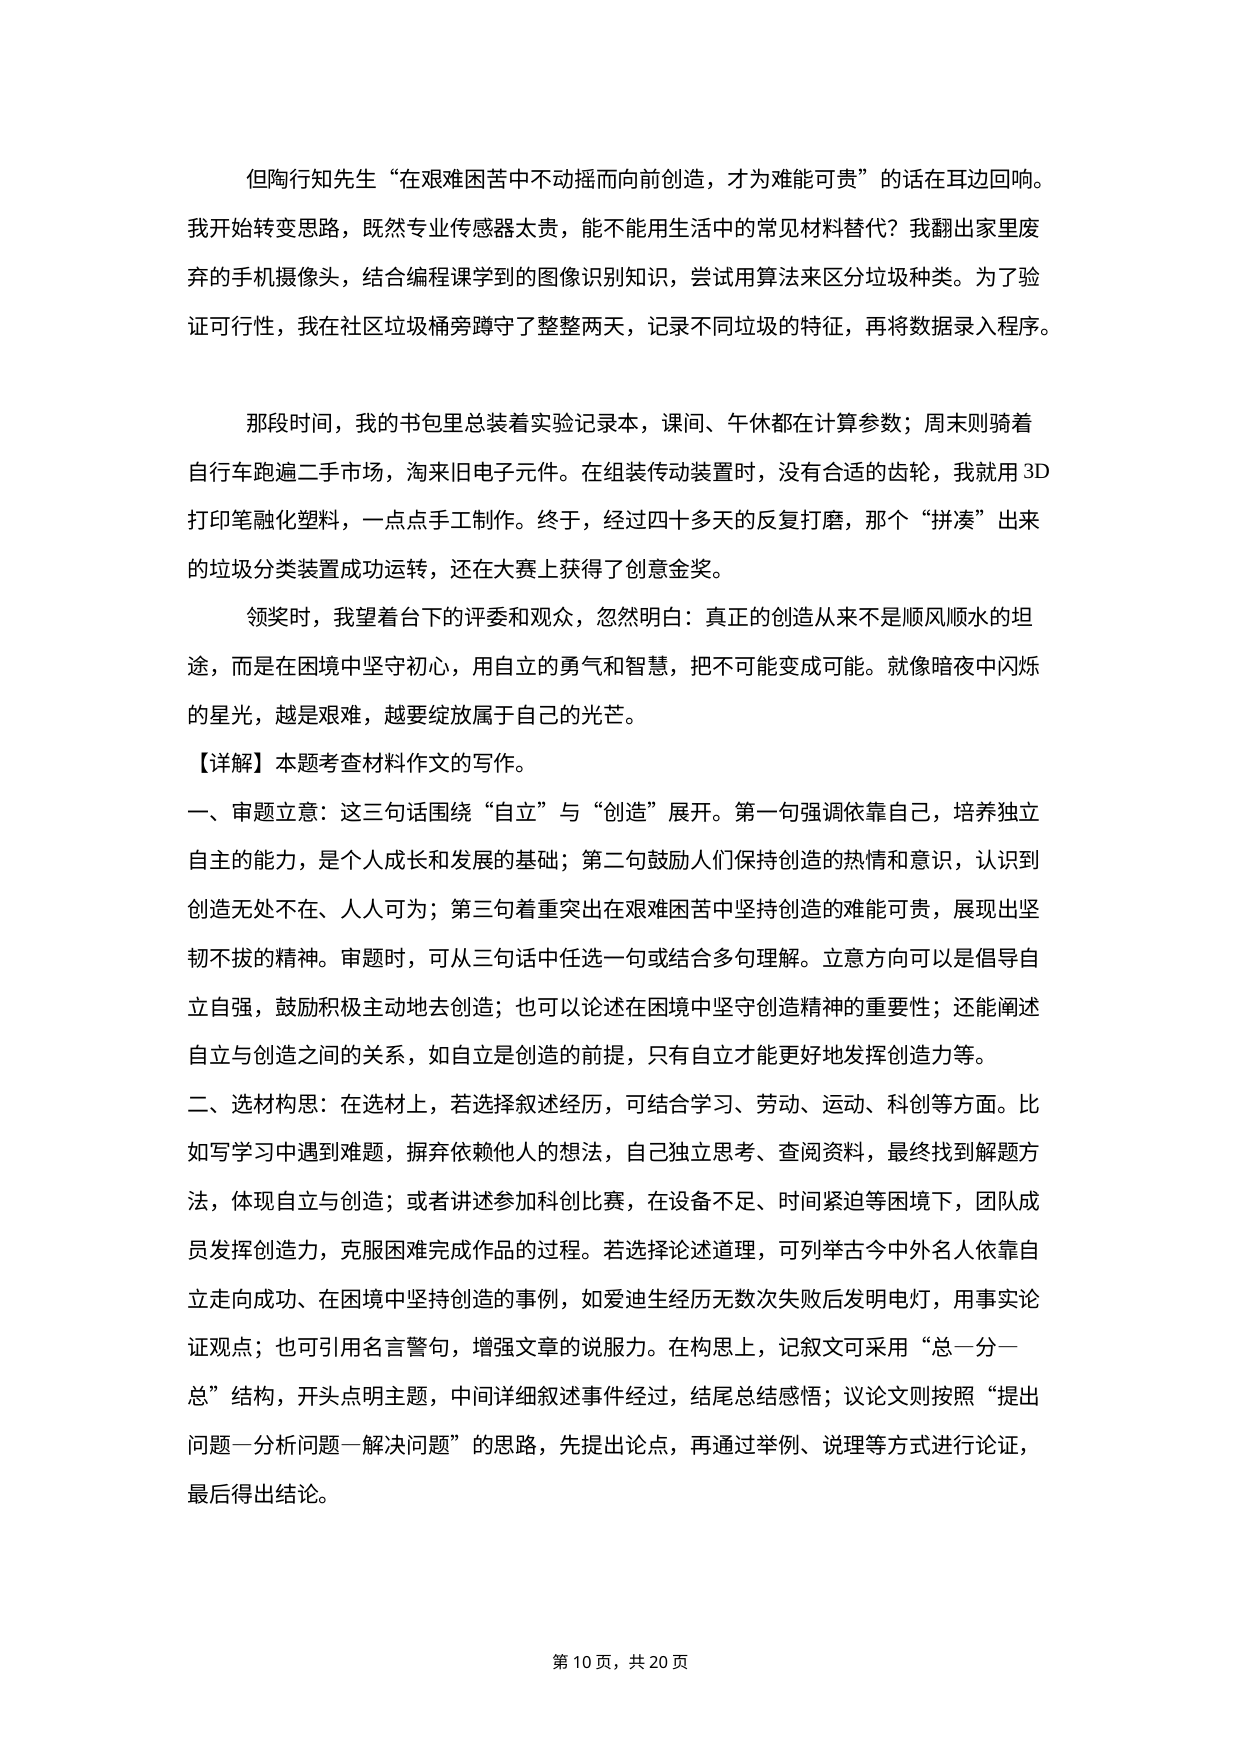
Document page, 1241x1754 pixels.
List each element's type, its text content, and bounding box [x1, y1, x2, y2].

text 二、选材构思​：在选材上，若选择叙述经历，可结合学习、劳动、运动、科创等方面。比如写学习中遇到难题，摒弃依赖他人的想法，自己独立思考、查阅资料，最终找到解题方法，体现自立与创造；或者讲述参加科创比赛，在设备不足、时间紧迫等困境下，团队成员发挥创造力，克服困难完成作品的过程。​若选择论述道理，可列举古今中外名人依靠自立走向成功、在困境中坚持创造的事例，如爱迪生经历无数次失败后发明电灯，用事实论证观点；也可引用名言警句，增强文章的说服力。​在构思上，记叙文可采用“总—分—总”结构，开头点明主题，中间详细叙述事件经过，结尾总结感悟；议论文则按照“提出问题—分析问题—解决问题”的思路，先提出论点，再通过举例、说理等方式进行论证，最后得出结论。 [187, 1086, 1053, 1509]
text 领奖时，我望着台下的评委和观众，忽然明白：真正的创造从来不是顺风顺水的坦途，而是在困境中坚守初心，用自立的勇气和智慧，把不可能变成可能。就像暗夜中闪烁的星光，越是艰难，越要绽放属于自己的光芒。 [187, 600, 1053, 730]
text 一、审题立意​：这三句话围绕“自立”与“创造”展开。第一句强调依靠自己，培养独立自主的能力，是个人成长和发展的基础；第二句鼓励人们保持创造的热情和意识，认识到创造无处不在、人人可为；第三句着重突出在艰难困苦中坚持创造的难能可贵，展现出坚韧不拔的精神。​审题时，可从三句话中任选一句或结合多句理解。立意方向可以是倡导自立自强，鼓励积极主动地去创造；也可以论述在困境中坚守创造精神的重要性；还能阐述自立与创造之间的关系，如自立是创造的前提，只有自立才能更好地发挥创造力等。​ [187, 794, 1053, 1070]
text 【详解】本题考查材料作文的写作。 [187, 746, 1053, 778]
text 那段时间，我的书包里总装着实验记录本，课间、午休都在计算参数；周末则骑着自行车跑遍二手市场，淘来旧电子元件。在组装传动装置时，没有合适的齿轮，我就用3D打印笔融化塑料，一点点手工制作。终于，经过四十多天的反复打磨，那个“拼凑”出来的垃圾分类装置成功运转，还在大赛上获得了创意金奖。​ [187, 405, 1053, 584]
text 但陶行知先生“在艰难困苦中不动摇而向前创造，才为难能可贵”的话在耳边回响。我开始转变思路，既然专业传感器太贵，能不能用生活中的常见材料替代？我翻出家里废弃的手机摄像头，结合编程课学到的图像识别知识，尝试用算法来区分垃圾种类。为了验证可行性，我在社区垃圾桶旁蹲守了整整两天，记录不同垃圾的特征，再将数据录入程序。​ [187, 162, 1053, 389]
